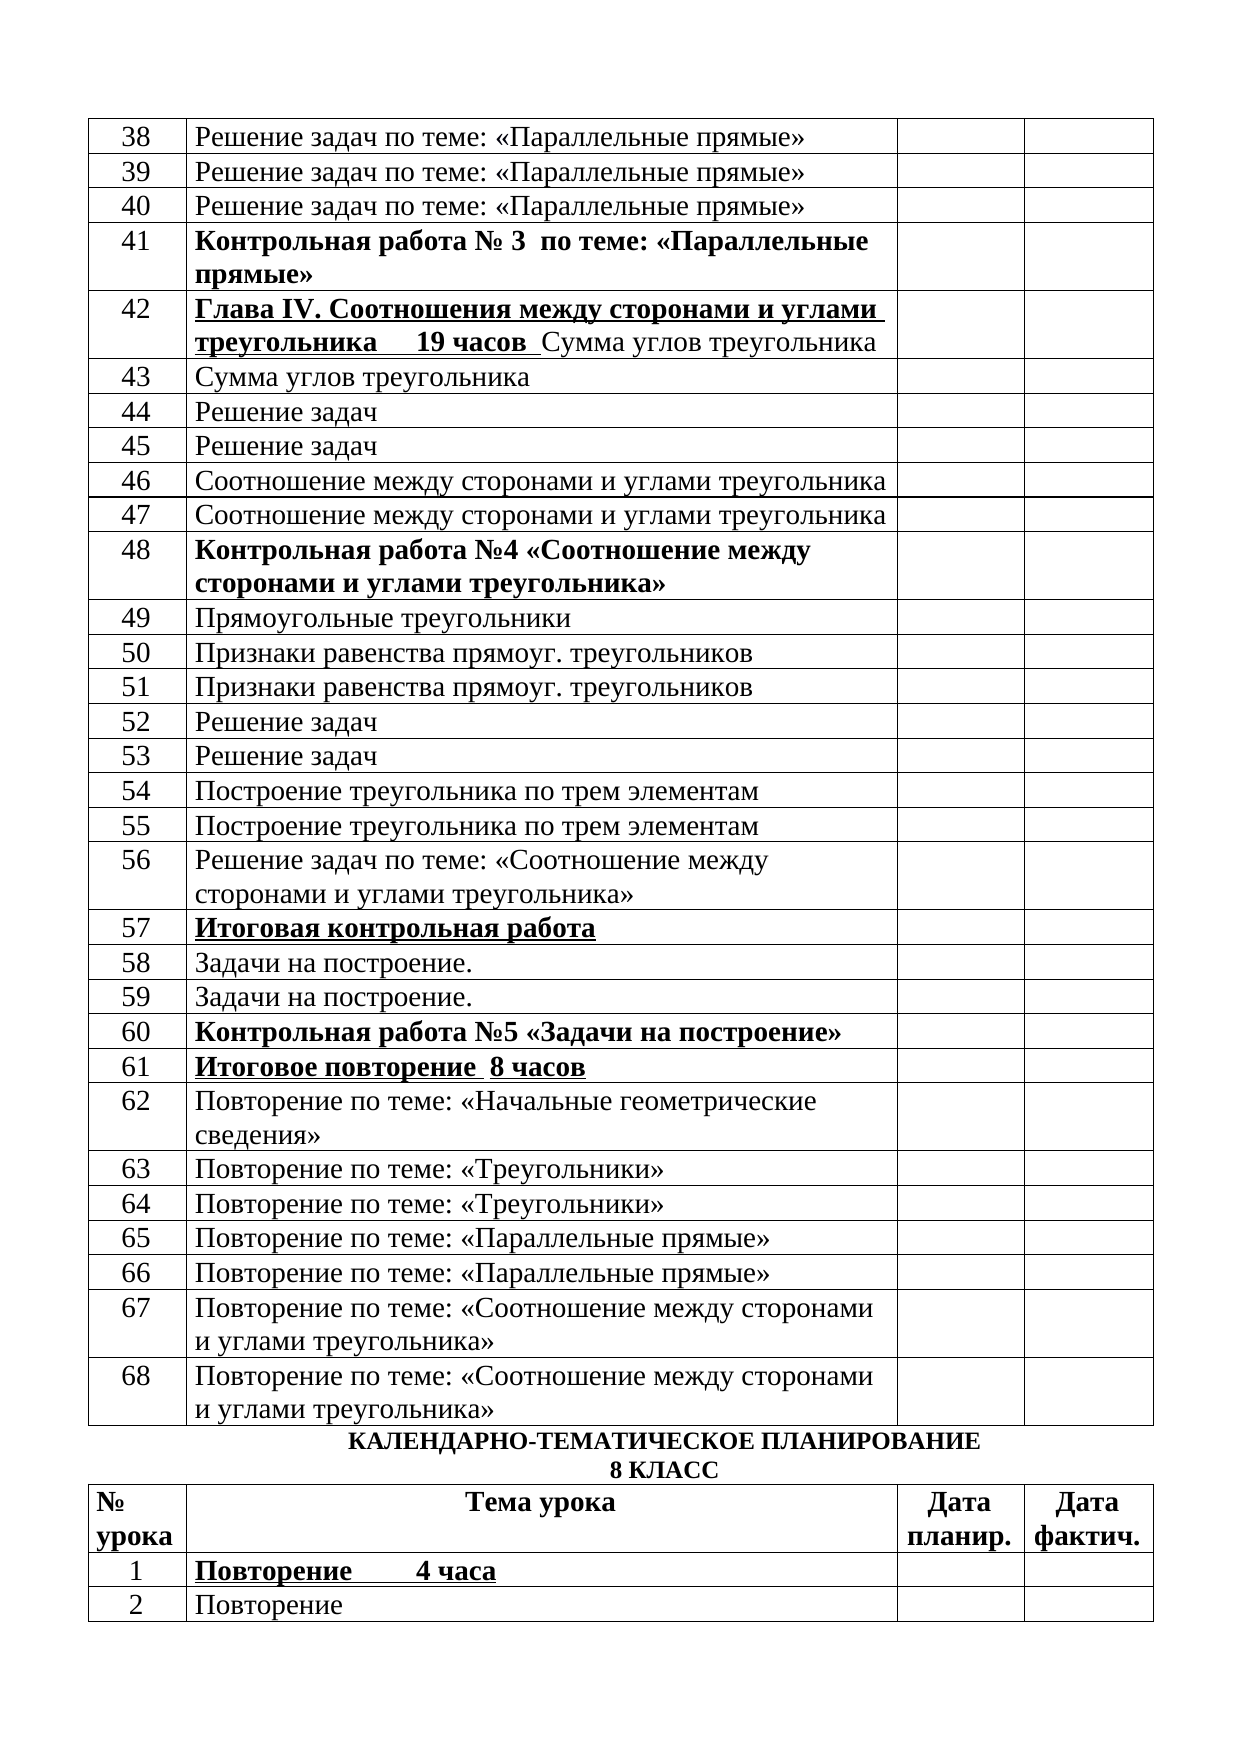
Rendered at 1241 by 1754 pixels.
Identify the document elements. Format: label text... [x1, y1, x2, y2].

table_cell [1025, 463, 1153, 496]
table_cell Итоговое повторение 8 часов [187, 1049, 897, 1082]
table_cell [898, 1255, 1024, 1289]
table_cell 64 [89, 1186, 186, 1219]
table_cell Контрольная работа №5 «Задачи на построение» [187, 1014, 897, 1048]
table_cell Решение задач по теме: «Параллельные прямые» [187, 119, 897, 153]
table_cell [1025, 1221, 1153, 1254]
table_cell 66 [89, 1255, 186, 1289]
table_cell Сумма углов треугольника [187, 359, 897, 393]
table_cell 48 [89, 532, 186, 599]
table_cell Итоговая контрольная работа [187, 910, 897, 944]
table_cell [898, 394, 1024, 427]
table_cell 44 [89, 394, 186, 427]
table_cell [898, 359, 1024, 393]
table_cell [1025, 1587, 1153, 1621]
table_cell Решение задач [187, 428, 897, 462]
table_cell Контрольная работа №4 «Соотношение между сторонами и углами треугольника» [187, 532, 897, 599]
table_cell [898, 910, 1024, 944]
table_cell Решение задач [187, 704, 897, 737]
table_cell [898, 1014, 1024, 1048]
table_cell [1025, 1083, 1153, 1150]
table_cell Прямоугольные треугольники [187, 600, 897, 634]
table_cell 59 [89, 980, 186, 1013]
table_cell Признаки равенства прямоуг. треугольников [187, 669, 897, 703]
table_cell [898, 980, 1024, 1013]
table_cell [898, 1186, 1024, 1219]
table_cell [1025, 1151, 1153, 1185]
table_header № урока [89, 1485, 186, 1552]
table_cell Повторение по теме: «Соотношение между сторонами и углами треугольника» [187, 1290, 897, 1357]
table_cell 67 [89, 1290, 186, 1357]
table_cell [898, 463, 1024, 496]
table_cell 40 [89, 188, 186, 222]
table_cell [898, 498, 1024, 531]
table_cell Повторение по теме: «Параллельные прямые» [187, 1255, 897, 1289]
table_cell [1025, 1049, 1153, 1082]
table_cell 57 [89, 910, 186, 944]
table_cell Построение треугольника по трем элементам [187, 773, 897, 807]
table_cell 58 [89, 945, 186, 978]
table_cell 2 [89, 1587, 186, 1621]
table_cell [1025, 945, 1153, 978]
table_cell Повторение по теме: «Соотношение между сторонами и углами треугольника» [187, 1358, 897, 1425]
table_cell [1025, 428, 1153, 462]
table_cell Задачи на построение. [187, 945, 897, 978]
table_cell [1025, 359, 1153, 393]
table_cell 43 [89, 359, 186, 393]
table_cell [898, 808, 1024, 841]
table_cell [1025, 773, 1153, 807]
table_cell [1025, 1358, 1153, 1425]
table_cell 51 [89, 669, 186, 703]
table_cell 68 [89, 1358, 186, 1425]
table_cell [1025, 498, 1153, 531]
table_cell [898, 223, 1024, 290]
table_cell [898, 154, 1024, 187]
table_cell Решение задач [187, 394, 897, 427]
table_cell 39 [89, 154, 186, 187]
table_cell [898, 188, 1024, 222]
table_cell [1025, 980, 1153, 1013]
table_cell [1025, 291, 1153, 358]
table_cell [1025, 1014, 1153, 1048]
table_cell Контрольная работа № 3 по теме: «Параллельные прямые» [187, 223, 897, 290]
table_cell Повторение 4 часа [187, 1553, 897, 1586]
table_cell [898, 1083, 1024, 1150]
table_cell 1 [89, 1553, 186, 1586]
table_cell [898, 291, 1024, 358]
table_cell Соотношение между сторонами и углами треугольника [187, 463, 897, 496]
table_cell [1025, 1290, 1153, 1357]
table_cell [898, 1221, 1024, 1254]
table_cell [1025, 842, 1153, 909]
table_cell [1025, 1255, 1153, 1289]
table_header Тема урока [187, 1485, 897, 1552]
table_cell 52 [89, 704, 186, 737]
table_cell [898, 635, 1024, 668]
table_cell [1025, 1553, 1153, 1586]
table_cell [898, 428, 1024, 462]
table_cell 60 [89, 1014, 186, 1048]
table_cell Решение задач по теме: «Параллельные прямые» [187, 154, 897, 187]
table_cell [1025, 394, 1153, 427]
table_cell 55 [89, 808, 186, 841]
text КАЛЕНДАРНО-ТЕМАТИЧЕСКОЕ ПЛАНИРОВАНИЕ [177, 1426, 1152, 1455]
table_cell [1025, 910, 1153, 944]
table_cell [898, 704, 1024, 737]
table_cell Глава IV. Соотношения между сторонами и углами треугольника 19 часов Сумма углов треугольника [187, 291, 897, 358]
table_cell 47 [89, 498, 186, 531]
table_cell 54 [89, 773, 186, 807]
table_cell Повторение по теме: «Треугольники» [187, 1186, 897, 1219]
table_cell [898, 119, 1024, 153]
table_cell [898, 945, 1024, 978]
table_cell [898, 1587, 1024, 1621]
table_cell Задачи на построение. [187, 980, 897, 1013]
table_cell [898, 532, 1024, 599]
table_cell [898, 1553, 1024, 1586]
table_cell 56 [89, 842, 186, 909]
table_header Дата фактич. [1025, 1485, 1153, 1552]
table_cell [898, 739, 1024, 772]
table_cell Признаки равенства прямоуг. треугольников [187, 635, 897, 668]
table_cell [1025, 600, 1153, 634]
table_cell 53 [89, 739, 186, 772]
table_cell [1025, 669, 1153, 703]
table_cell [1025, 188, 1153, 222]
table_cell 50 [89, 635, 186, 668]
table_cell [1025, 635, 1153, 668]
table_cell 49 [89, 600, 186, 634]
table_cell 65 [89, 1221, 186, 1254]
table_cell [898, 773, 1024, 807]
table_cell 38 [89, 119, 186, 153]
table_cell [1025, 119, 1153, 153]
table_cell 62 [89, 1083, 186, 1150]
table_cell [898, 1290, 1024, 1357]
table_cell [898, 600, 1024, 634]
table_cell 41 [89, 223, 186, 290]
table_cell [898, 842, 1024, 909]
table_cell Соотношение между сторонами и углами треугольника [187, 498, 897, 531]
table_cell [1025, 223, 1153, 290]
table_cell Решение задач по теме: «Параллельные прямые» [187, 188, 897, 222]
table_cell Повторение по теме: «Треугольники» [187, 1151, 897, 1185]
table_cell [1025, 808, 1153, 841]
table_cell 46 [89, 463, 186, 496]
text 8 КЛАСС [177, 1455, 1152, 1483]
table_cell [1025, 532, 1153, 599]
table_cell Повторение по теме: «Параллельные прямые» [187, 1221, 897, 1254]
table_cell [1025, 154, 1153, 187]
table_cell Повторение [187, 1587, 897, 1621]
table_cell [1025, 739, 1153, 772]
table_cell Повторение по теме: «Начальные геометрические сведения» [187, 1083, 897, 1150]
table_header Дата планир. [898, 1485, 1024, 1552]
table_cell [1025, 1186, 1153, 1219]
table_cell [898, 1049, 1024, 1082]
table_cell Решение задач по теме: «Соотношение между сторонами и углами треугольника» [187, 842, 897, 909]
table_cell 61 [89, 1049, 186, 1082]
table_cell 45 [89, 428, 186, 462]
table_cell [898, 1151, 1024, 1185]
table_cell 42 [89, 291, 186, 358]
table_cell Построение треугольника по трем элементам [187, 808, 897, 841]
table_cell [898, 1358, 1024, 1425]
table_cell [1025, 704, 1153, 737]
table_cell [898, 669, 1024, 703]
table_cell 63 [89, 1151, 186, 1185]
table_cell Решение задач [187, 739, 897, 772]
